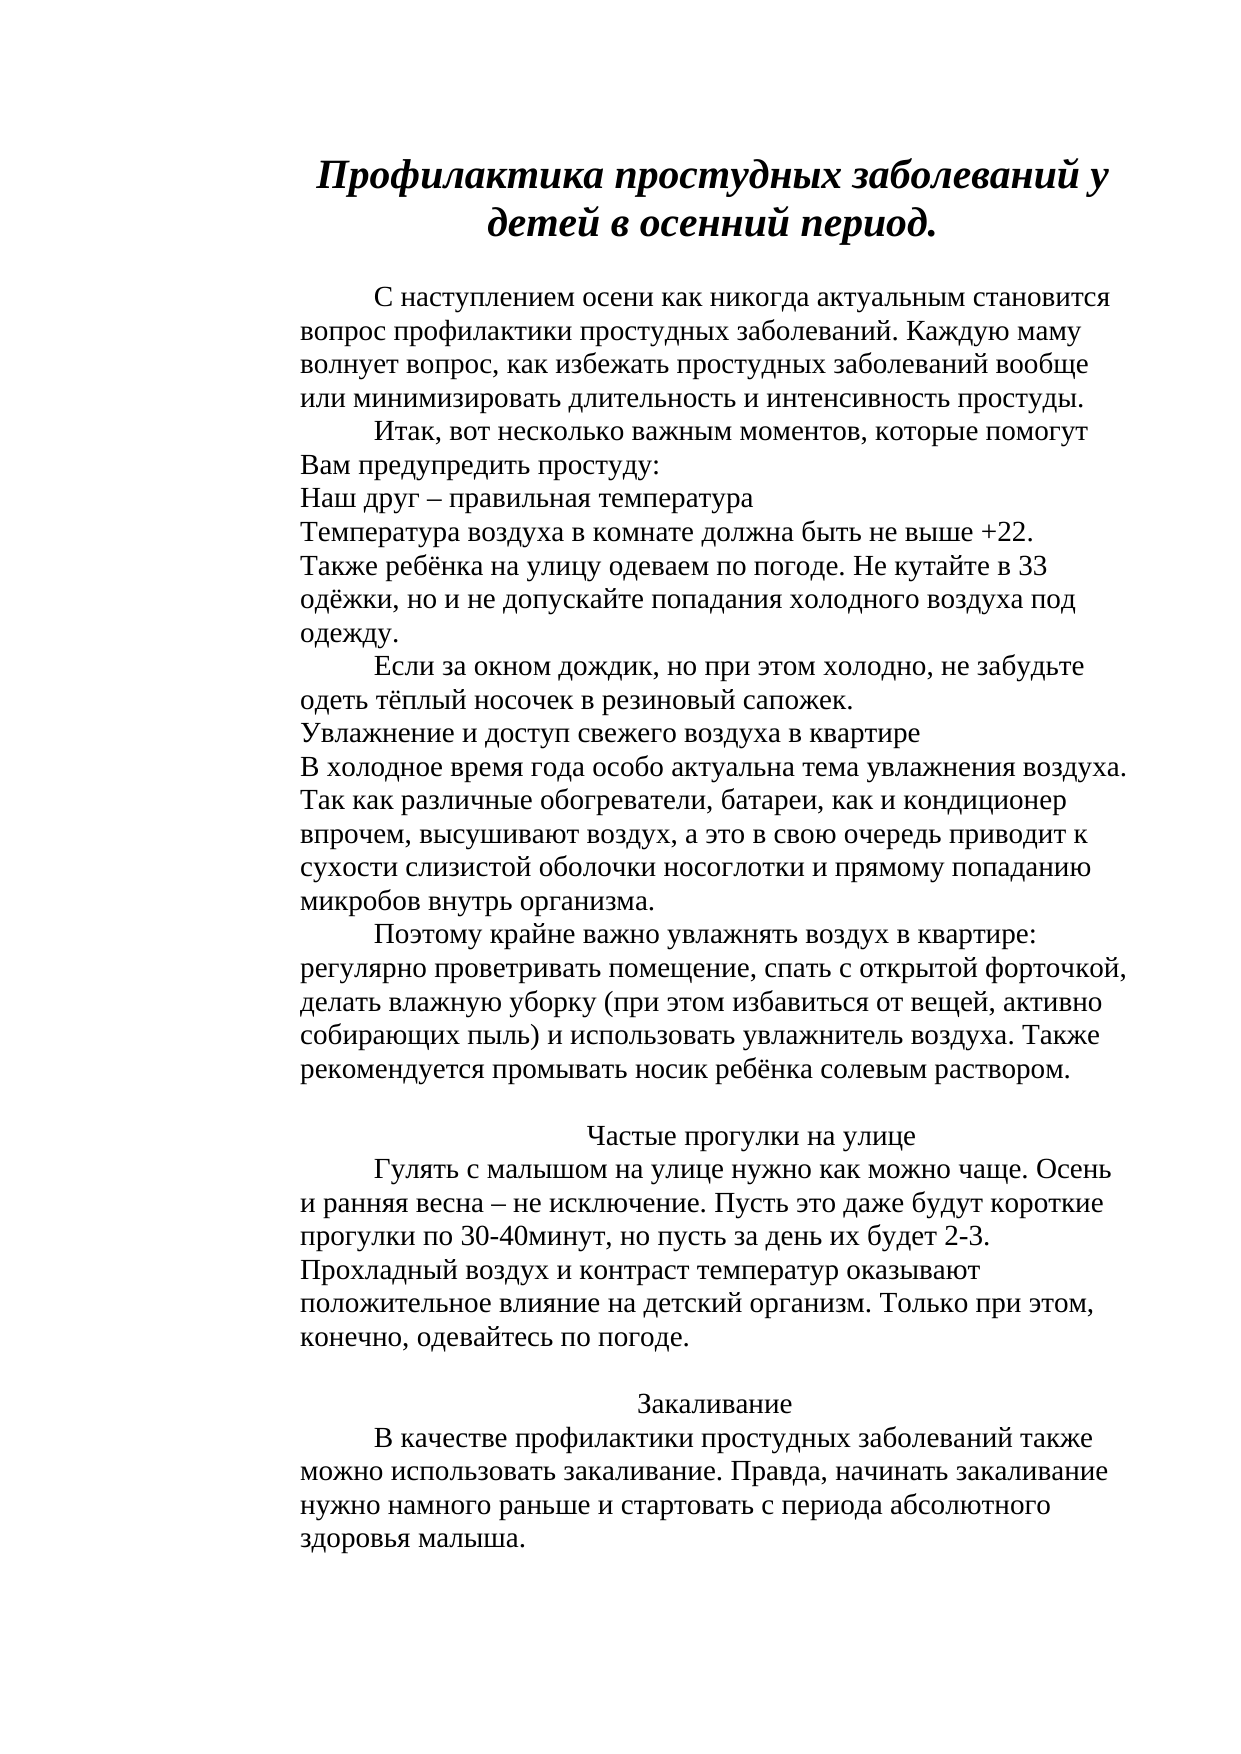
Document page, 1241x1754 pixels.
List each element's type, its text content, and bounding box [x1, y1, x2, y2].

text Наш друг – правильная температура [300, 481, 1129, 514]
text В холодное время года особо актуальна тема увлажнения воздуха. Так как различные обогреватели, батареи, как и кондиционер впрочем, высушивают воздух, а это в свою очередь приводит к сухости слизистой оболочки носоглотки и прямому попаданию микробов внутрь организма. [300, 749, 1129, 917]
text Гулять с малышом на улице нужно как можно чаще. Осень и ранняя весна – не исключение. Пусть это даже будут короткие прогулки по 30-40минут, но пусть за день их будет 2-3. Прохладный воздух и контраст температур оказывают положительное влияние на детский организм. Только при этом, конечно, одевайтесь по погоде. [300, 1151, 1129, 1353]
text С наступлением осени как никогда актуальным становится вопрос профилактики простудных заболеваний. Каждую маму волнует вопрос, как избежать простудных заболеваний вообще или минимизировать длительность и интенсивность простуды. [300, 279, 1129, 413]
text Также ребёнка на улицу одеваем по погоде. Не кутайте в 33 одёжки, но и не допускайте попадания холодного воздуха под одежду. [300, 548, 1129, 648]
text Профилактика простудных заболеваний у детей в осенний период. [300, 150, 1129, 246]
text Закаливание [300, 1386, 1129, 1420]
text Итак, вот несколько важным моментов, которые помогут Вам предупредить простуду: [300, 413, 1129, 481]
text Увлажнение и доступ свежего воздуха в квартире [300, 715, 1129, 749]
text Частые прогулки на улице [300, 1118, 1129, 1151]
text Температура воздуха в комнате должна быть не выше +22. [300, 514, 1129, 548]
text Если за окном дождик, но при этом холодно, не забудьте одеть тёплый носочек в резиновый сапожек. [300, 648, 1129, 715]
text Поэтому крайне важно увлажнять воздух в квартире: регулярно проветривать помещение, спать с открытой форточкой, делать влажную уборку (при этом избавиться от вещей, активно собирающих пыль) и использовать увлажнитель воздуха. Также рекомендуется промывать носик ребёнка солевым раствором. [300, 917, 1129, 1084]
text В качестве профилактики простудных заболеваний также можно использовать закаливание. Правда, начинать закаливание нужно намного раньше и стартовать с периода абсолютного здоровья малыша. [300, 1420, 1129, 1554]
